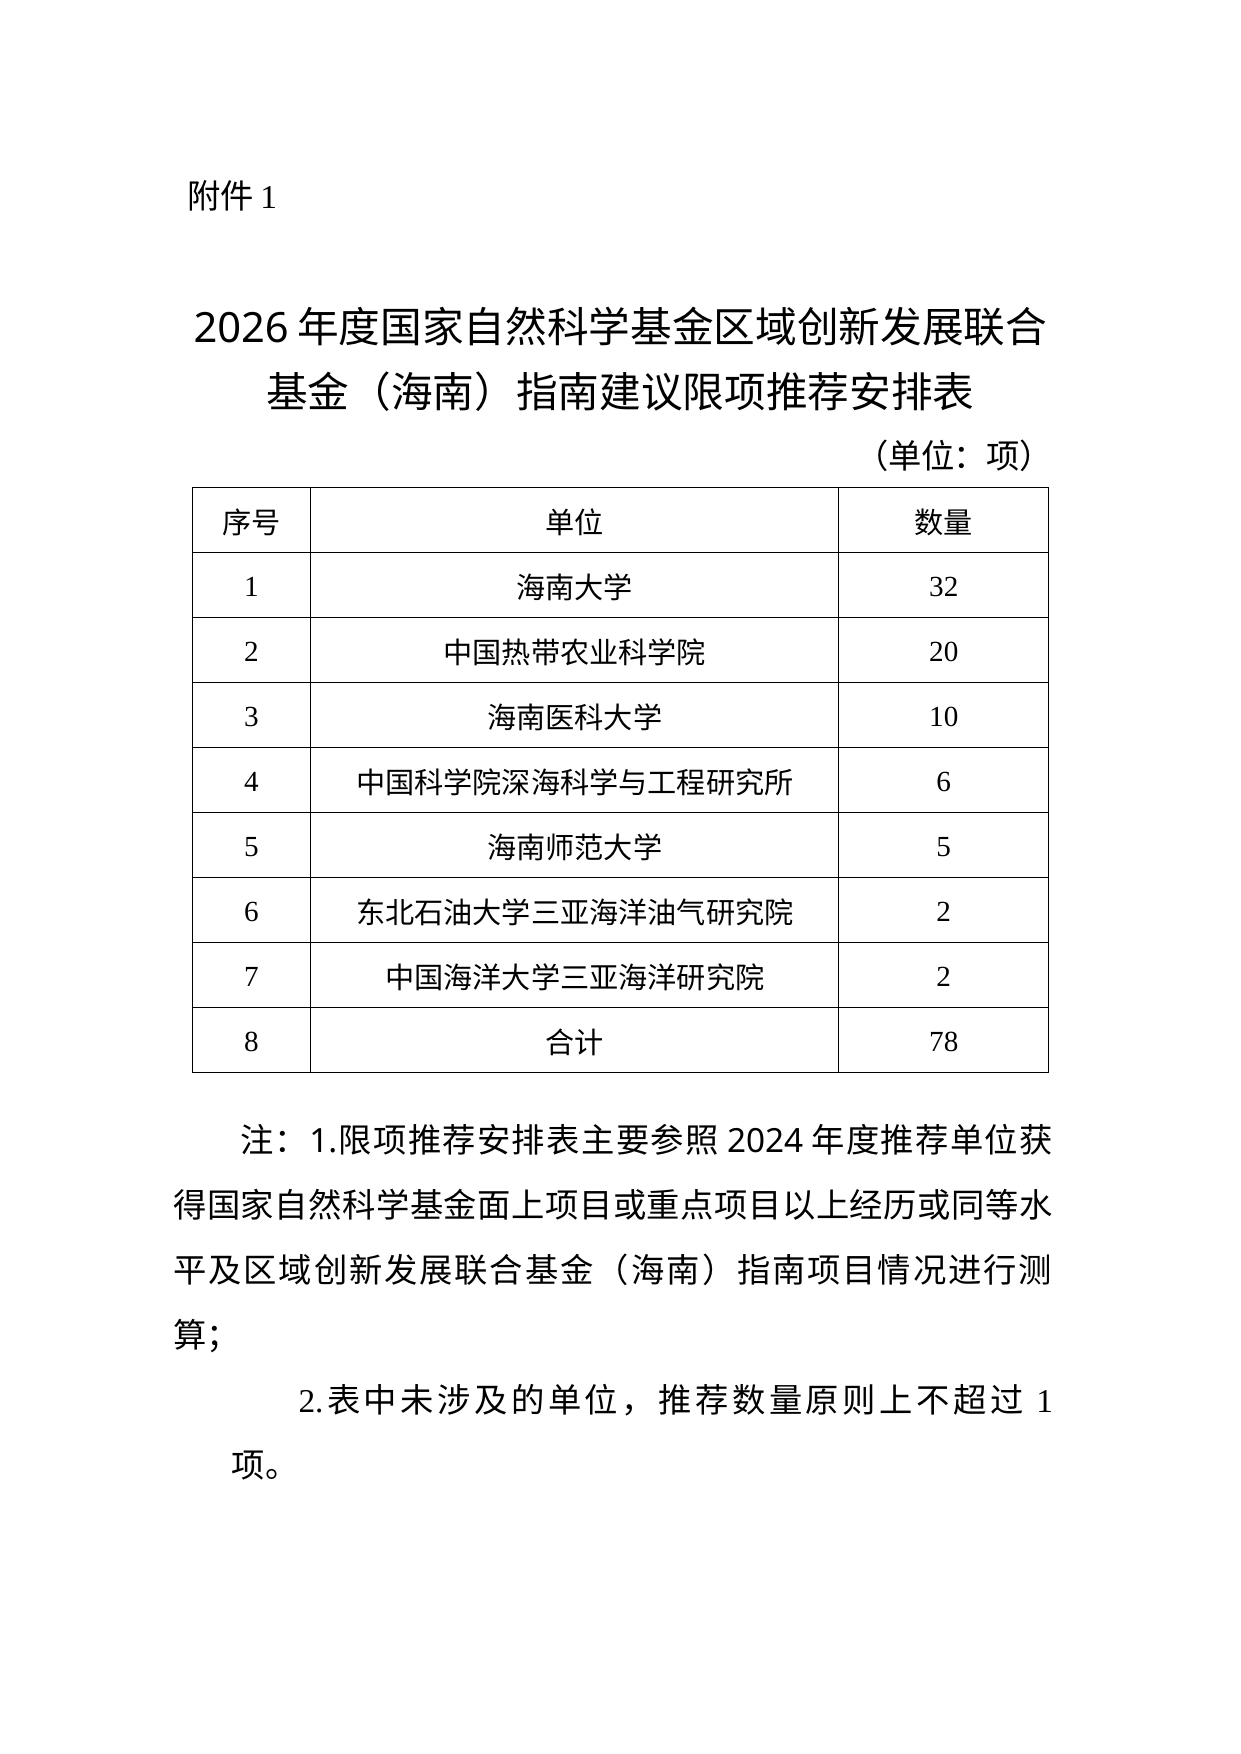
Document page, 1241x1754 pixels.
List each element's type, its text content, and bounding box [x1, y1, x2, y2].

table_cell 中国科学院深海科学与工程研究所 [311, 748, 838, 812]
table_cell 5 [193, 813, 310, 877]
table_cell 3 [193, 683, 310, 747]
text 附件1 [187, 162, 924, 227]
table_cell 6 [839, 748, 1048, 812]
table_cell 中国海洋大学三亚海洋研究院 [311, 943, 838, 1007]
text 2026年度国家自然科学基金区域创新发展联合基金（海南）指南建议限项推荐安排表 [187, 292, 1053, 422]
text 注：1.限项推荐安排表主要参照2024年度推荐单位获得国家自然科学基金面上项目或重点项目以上经历或同等水平及区域创新发展联合基金（海南）指南项目情况进行测算； [173, 1106, 1053, 1366]
table_cell 1 [193, 553, 310, 617]
table_header 数量 [839, 488, 1048, 552]
table_cell 10 [839, 683, 1048, 747]
table_cell 32 [839, 553, 1048, 617]
table_cell 海南师范大学 [311, 813, 838, 877]
table_cell 78 [839, 1008, 1048, 1072]
table_cell 海南大学 [311, 553, 838, 617]
table_header 单位 [311, 488, 838, 552]
table_cell 6 [193, 878, 310, 942]
text 2.表中未涉及的单位，推荐数量原则上不超过1项。 [232, 1366, 1053, 1496]
table_cell 海南医科大学 [311, 683, 838, 747]
table_cell 7 [193, 943, 310, 1007]
table_cell 2 [193, 618, 310, 682]
table_cell 5 [839, 813, 1048, 877]
table_cell 中国热带农业科学院 [311, 618, 838, 682]
table_cell 4 [193, 748, 310, 812]
table_header 序号 [193, 488, 310, 552]
table_cell 合计 [311, 1008, 838, 1072]
table_cell 8 [193, 1008, 310, 1072]
table_cell 东北石油大学三亚海洋油气研究院 [311, 878, 838, 942]
table_cell 2 [839, 878, 1048, 942]
table_cell 2 [839, 943, 1048, 1007]
text （单位：项） [187, 422, 1053, 487]
table_cell 20 [839, 618, 1048, 682]
